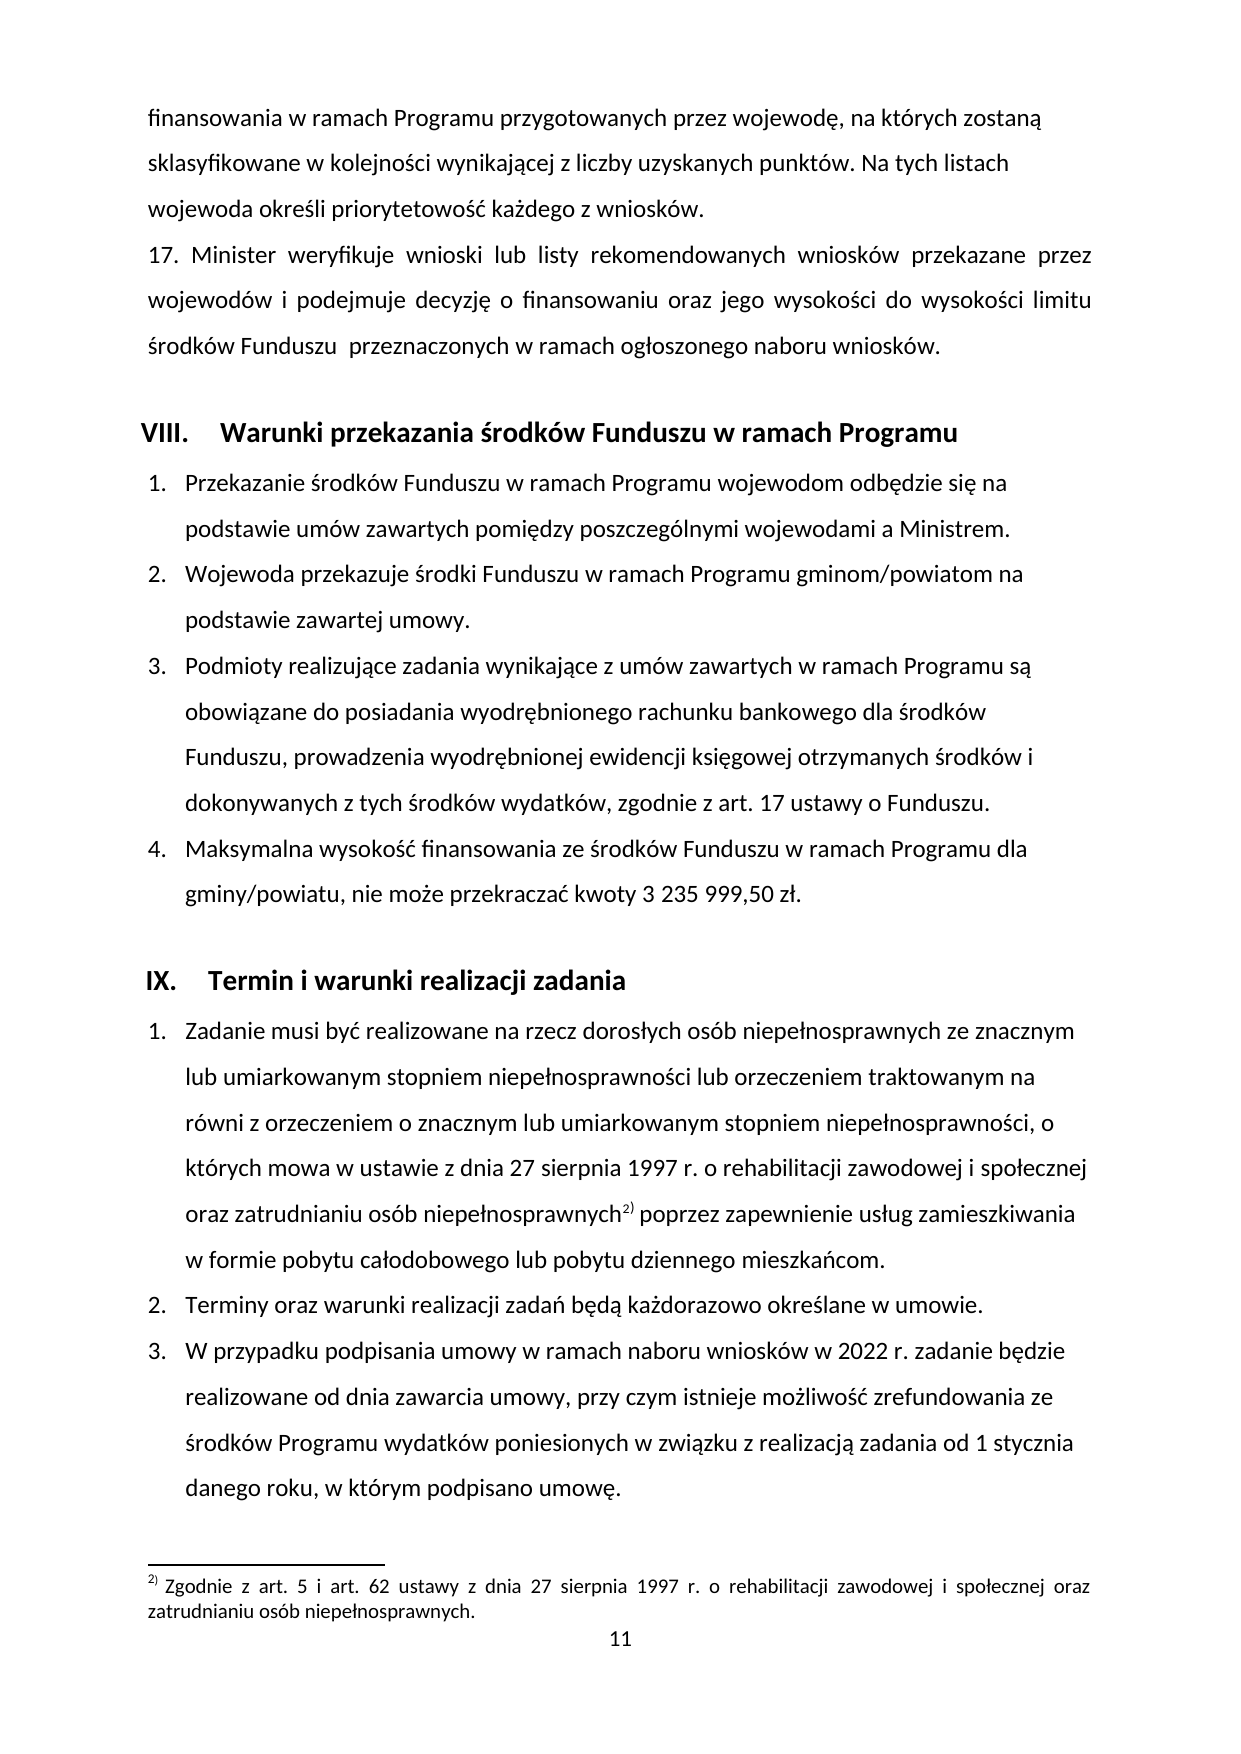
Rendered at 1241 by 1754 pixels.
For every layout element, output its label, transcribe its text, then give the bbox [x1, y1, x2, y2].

list W przypadku podpisania umowy w ramach naboru wniosków w 2022 r. zadanie będzie realizowane od dnia zawarcia umowy, przy czym istnieje możliwość zrefundowania ze środków Programu wydatków poniesionych w związku z realizacją zadania od 1 stycznia danego roku, w którym podpisano umowę. [148, 1335, 1093, 1503]
list Terminy oraz warunki realizacji zadań będą każdorazowo określane w umowie. [148, 1290, 1093, 1320]
list Maksymalna wysokość finansowania ze środków Funduszu w ramach Programu dla gminy/powiatu, nie może przekraczać kwoty 3 235 999,50 zł. [148, 833, 1093, 909]
list Przekazanie środków Funduszu w ramach Programu wojewodom odbędzie się na podstawie umów zawartych pomiędzy poszczególnymi wojewodami a Ministrem. [148, 467, 1093, 543]
text 17. Minister weryfikuje wnioski lub listy rekomendowanych wniosków przekazane przez wojewodów i podejmuje decyzję o finansowaniu oraz jego wysokości do wysokości limitu środków Funduszu przeznaczonych w ramach ogłoszonego naboru wniosków. [148, 239, 1093, 361]
list Podmioty realizujące zadania wynikające z umów zawartych w ramach Programu są obowiązane do posiadania wyodrębnionego rachunku bankowego dla środków Funduszu, prowadzenia wyodrębnionej ewidencji księgowej otrzymanych środków i dokonywanych z tych środków wydatków, zgodnie z art. 17 ustawy o Funduszu. [148, 650, 1093, 818]
subtitle Termin i warunki realizacji zadania [177, 962, 1093, 997]
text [148, 102, 1093, 224]
list Wojewoda przekazuje środki Funduszu w ramach Programu gminom/powiatom na podstawie zawartej umowy. [148, 558, 1093, 635]
list Zadanie musi być realizowane na rzecz dorosłych osób niepełnosprawnych ze znacznym lub umiarkowanym stopniem niepełnosprawności lub orzeczeniem traktowanym na równi z orzeczeniem o znacznym lub umiarkowanym stopniem niepełnosprawności, o których mowa w ustawie z dnia 27 sierpnia 1997 r. o rehabilitacji zawodowej i społecznej oraz zatrudnianiu osób niepełnosprawnych) poprzez zapewnienie usług zamieszkiwania w formie pobytu całodobowego lub pobytu dziennego mieszkańcom. [148, 1015, 1093, 1274]
subtitle Warunki przekazania środków Funduszu w ramach Programu [189, 414, 1093, 449]
